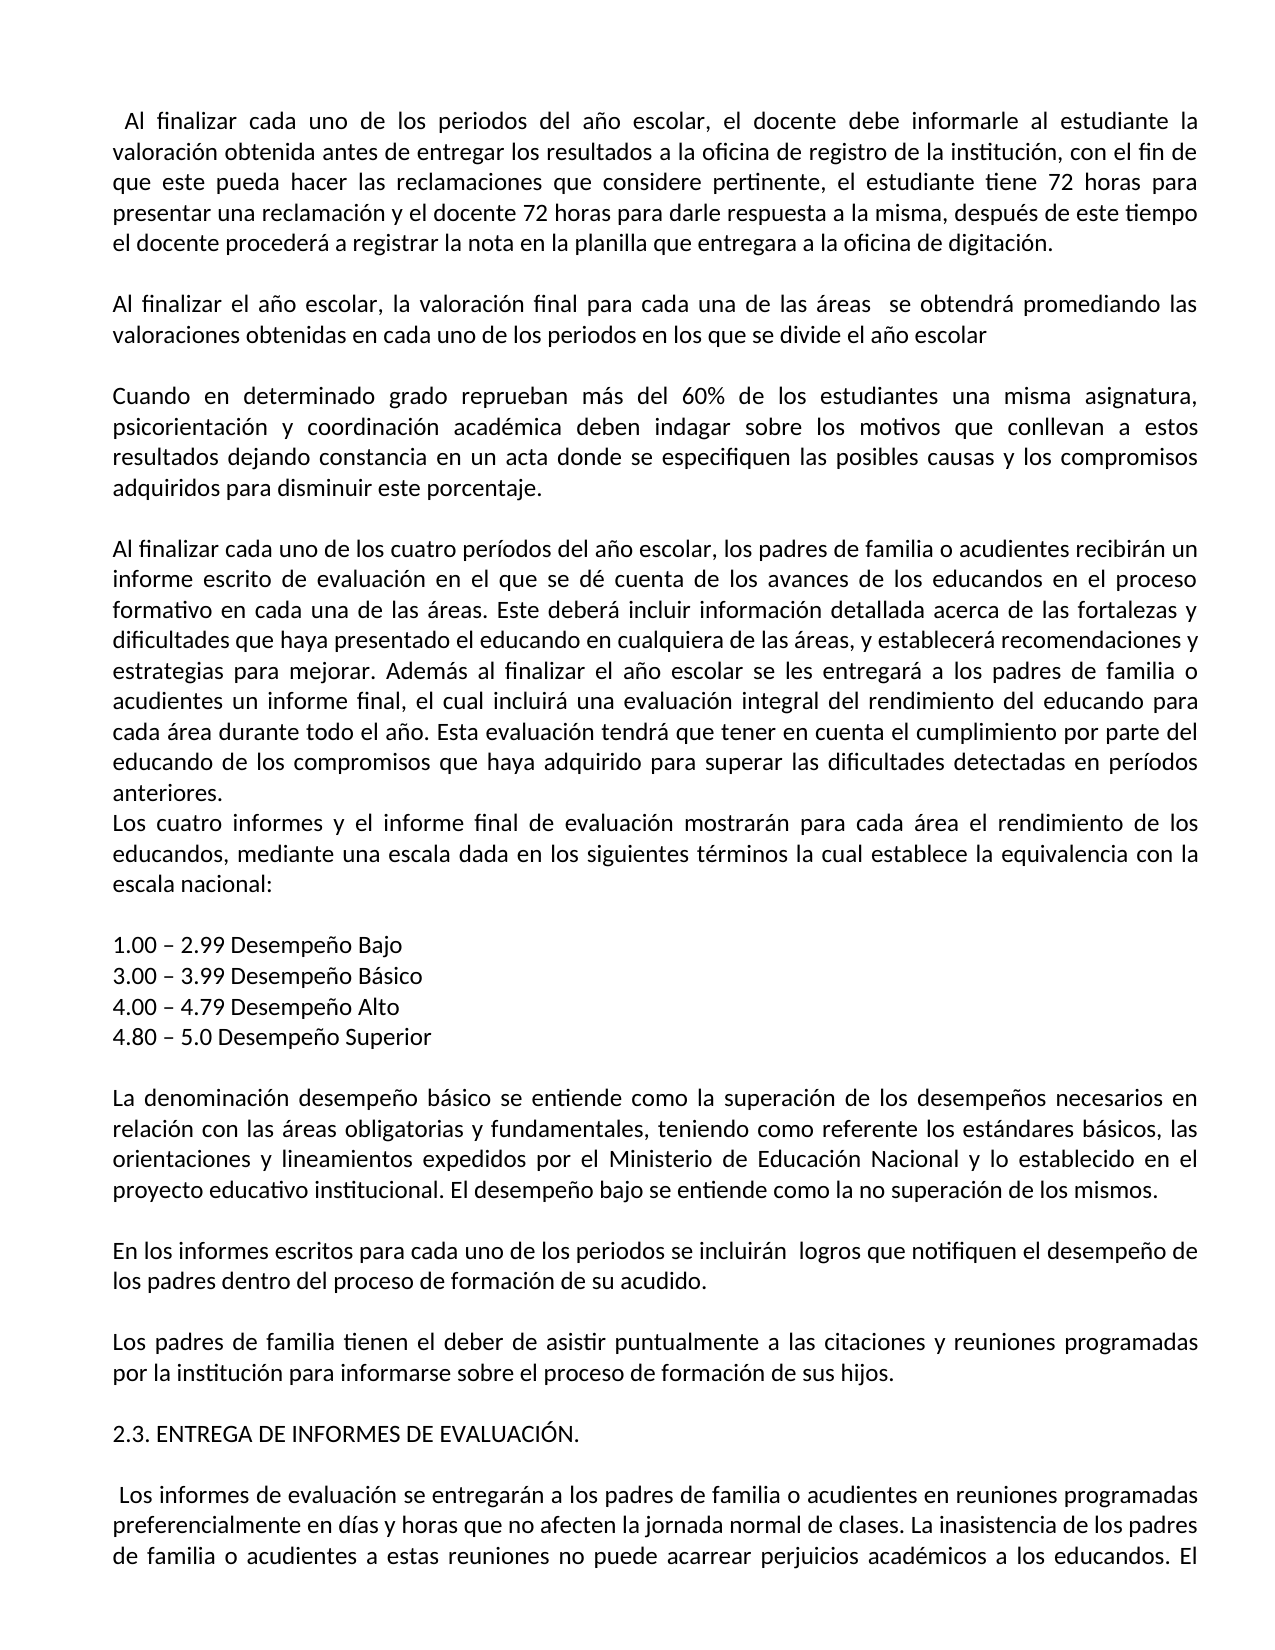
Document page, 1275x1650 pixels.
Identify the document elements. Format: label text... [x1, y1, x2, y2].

text Los padres de familia tienen el deber de asistir puntualmente a las citaciones y reuniones programadas por la institución para informarse sobre el proceso de formación de sus hijos. [112, 1326, 1200, 1387]
text 3.00 – 3.99 Desempeño Básico [112, 960, 1200, 991]
text 2.3. ENTREGA DE INFORMES DE EVALUACIÓN. [112, 1418, 1200, 1448]
text 1.00 – 2.99 Desempeño Bajo [112, 929, 1200, 960]
text Los cuatro informes y el informe final de evaluación mostrarán para cada área el rendimiento de los educandos, mediante una escala dada en los siguientes términos la cual establece la equivalencia con la escala nacional: [112, 807, 1200, 899]
text 4.80 – 5.0 Desempeño Superior [112, 1021, 1200, 1052]
text Al finalizar cada uno de los periodos del año escolar, el docente debe informarle al estudiante la valoración obtenida antes de entregar los resultados a la oficina de registro de la institución, con el fin de que este pueda hacer las reclamaciones que considere pertinente, el estudiante tiene 72 horas para presentar una reclamación y el docente 72 horas para darle respuesta a la misma, después de este tiempo el docente procederá a registrar la nota en la planilla que entregara a la oficina de digitación. [112, 106, 1200, 258]
text En los informes escritos para cada uno de los periodos se incluirán logros que notifiquen el desempeño de los padres dentro del proceso de formación de su acudido. [112, 1235, 1200, 1296]
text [112, 1479, 1200, 1571]
text Al finalizar cada uno de los cuatro períodos del año escolar, los padres de familia o acudientes recibirán un informe escrito de evaluación en el que se dé cuenta de los avances de los educandos en el proceso formativo en cada una de las áreas. Este deberá incluir información detallada acerca de las fortalezas y dificultades que haya presentado el educando en cualquiera de las áreas, y establecerá recomendaciones y estrategias para mejorar. Además al finalizar el año escolar se les entregará a los padres de familia o acudientes un informe final, el cual incluirá una evaluación integral del rendimiento del educando para cada área durante todo el año. Esta evaluación tendrá que tener en cuenta el cumplimiento por parte del educando de los compromisos que haya adquirido para superar las dificultades detectadas en períodos anteriores. [112, 533, 1200, 807]
text La denominación desempeño básico se entiende como la superación de los desempeños necesarios en relación con las áreas obligatorias y fundamentales, teniendo como referente los estándares básicos, las orientaciones y lineamientos expedidos por el Ministerio de Educación Nacional y lo establecido en el proyecto educativo institucional. El desempeño bajo se entiende como la no superación de los mismos. [112, 1082, 1200, 1204]
text 4.00 – 4.79 Desempeño Alto [112, 991, 1200, 1021]
text Cuando en determinado grado reprueban más del 60% de los estudiantes una misma asignatura, psicorientación y coordinación académica deben indagar sobre los motivos que conllevan a estos resultados dejando constancia en un acta donde se especifiquen las posibles causas y los compromisos adquiridos para disminuir este porcentaje. [112, 380, 1200, 502]
text Al finalizar el año escolar, la valoración final para cada una de las áreas se obtendrá promediando las valoraciones obtenidas en cada uno de los periodos en los que se divide el año escolar [112, 289, 1200, 350]
